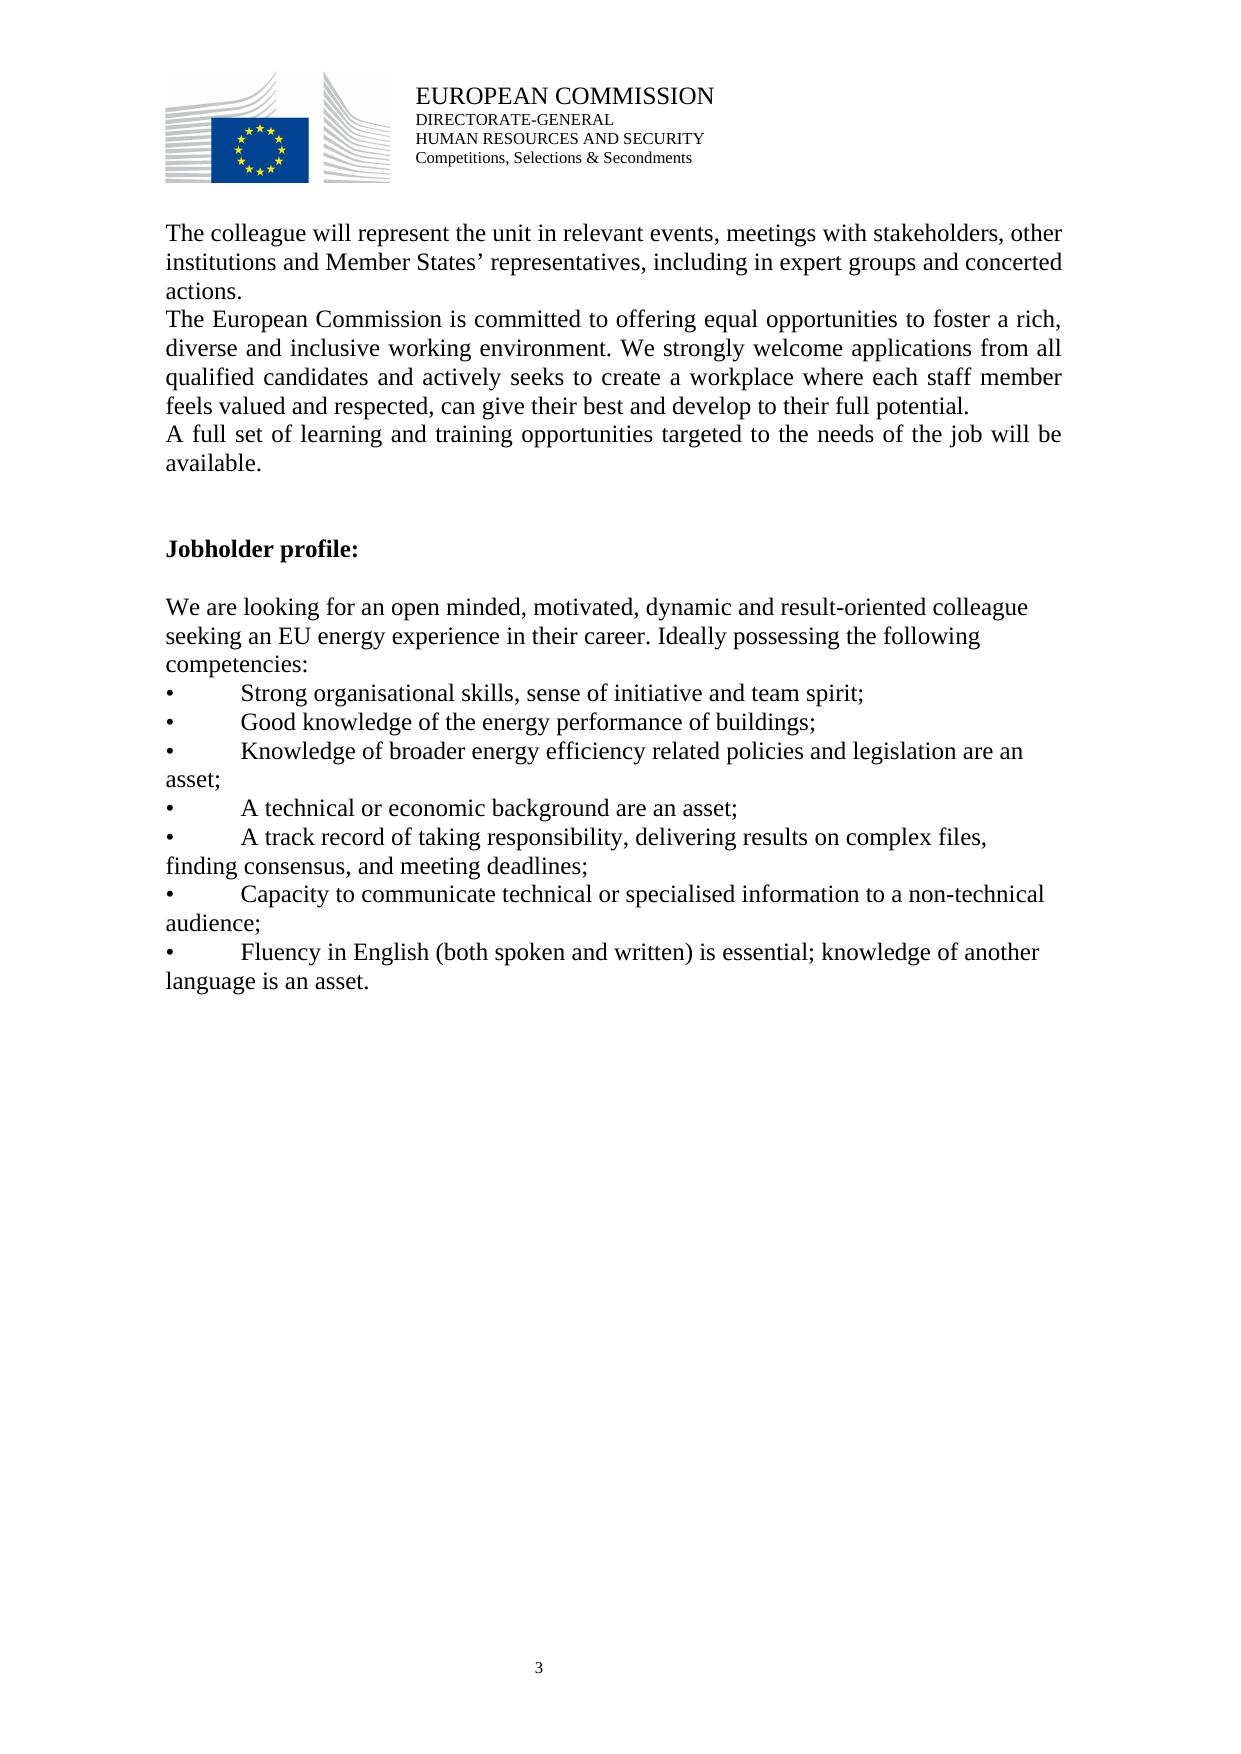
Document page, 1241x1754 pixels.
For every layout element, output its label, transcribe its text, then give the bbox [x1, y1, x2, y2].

text • Knowledge of broader energy efficiency related policies and legislation are an asset; [165, 736, 1063, 793]
picture [165, 71, 391, 183]
text • A technical or economic background are an asset; [165, 793, 1063, 822]
text • A track record of taking responsibility, delivering results on complex files, finding consensus, and meeting deadlines; [165, 822, 1063, 879]
text • Fluency in English (both spoken and written) is essential; knowledge of another language is an asset. [165, 937, 1063, 994]
text • Capacity to communicate technical or specialised information to a non-technical audience; [165, 879, 1063, 937]
text A full set of learning and training opportunities targeted to the needs of the job will be available. [165, 419, 1063, 477]
text • Good knowledge of the energy performance of buildings; [165, 707, 1063, 736]
text Jobholder profile: [165, 534, 1063, 563]
text The colleague will represent the unit in relevant events, meetings with stakeholders, other institutions and Member States’ representatives, including in expert groups and concerted actions. [165, 134, 1063, 304]
text • Strong organisational skills, sense of initiative and team spirit; [165, 678, 1063, 707]
text The European Commission is committed to offering equal opportunities to foster a rich, diverse and inclusive working environment. We strongly welcome applications from all qualified candidates and actively seeks to create a workplace where each staff member feels valued and respected, can give their best and develop to their full potential. [165, 304, 1063, 419]
text We are looking for an open minded, motivated, dynamic and result-oriented colleague seeking an EU energy experience in their career. Ideally possessing the following competencies: [165, 592, 1063, 678]
